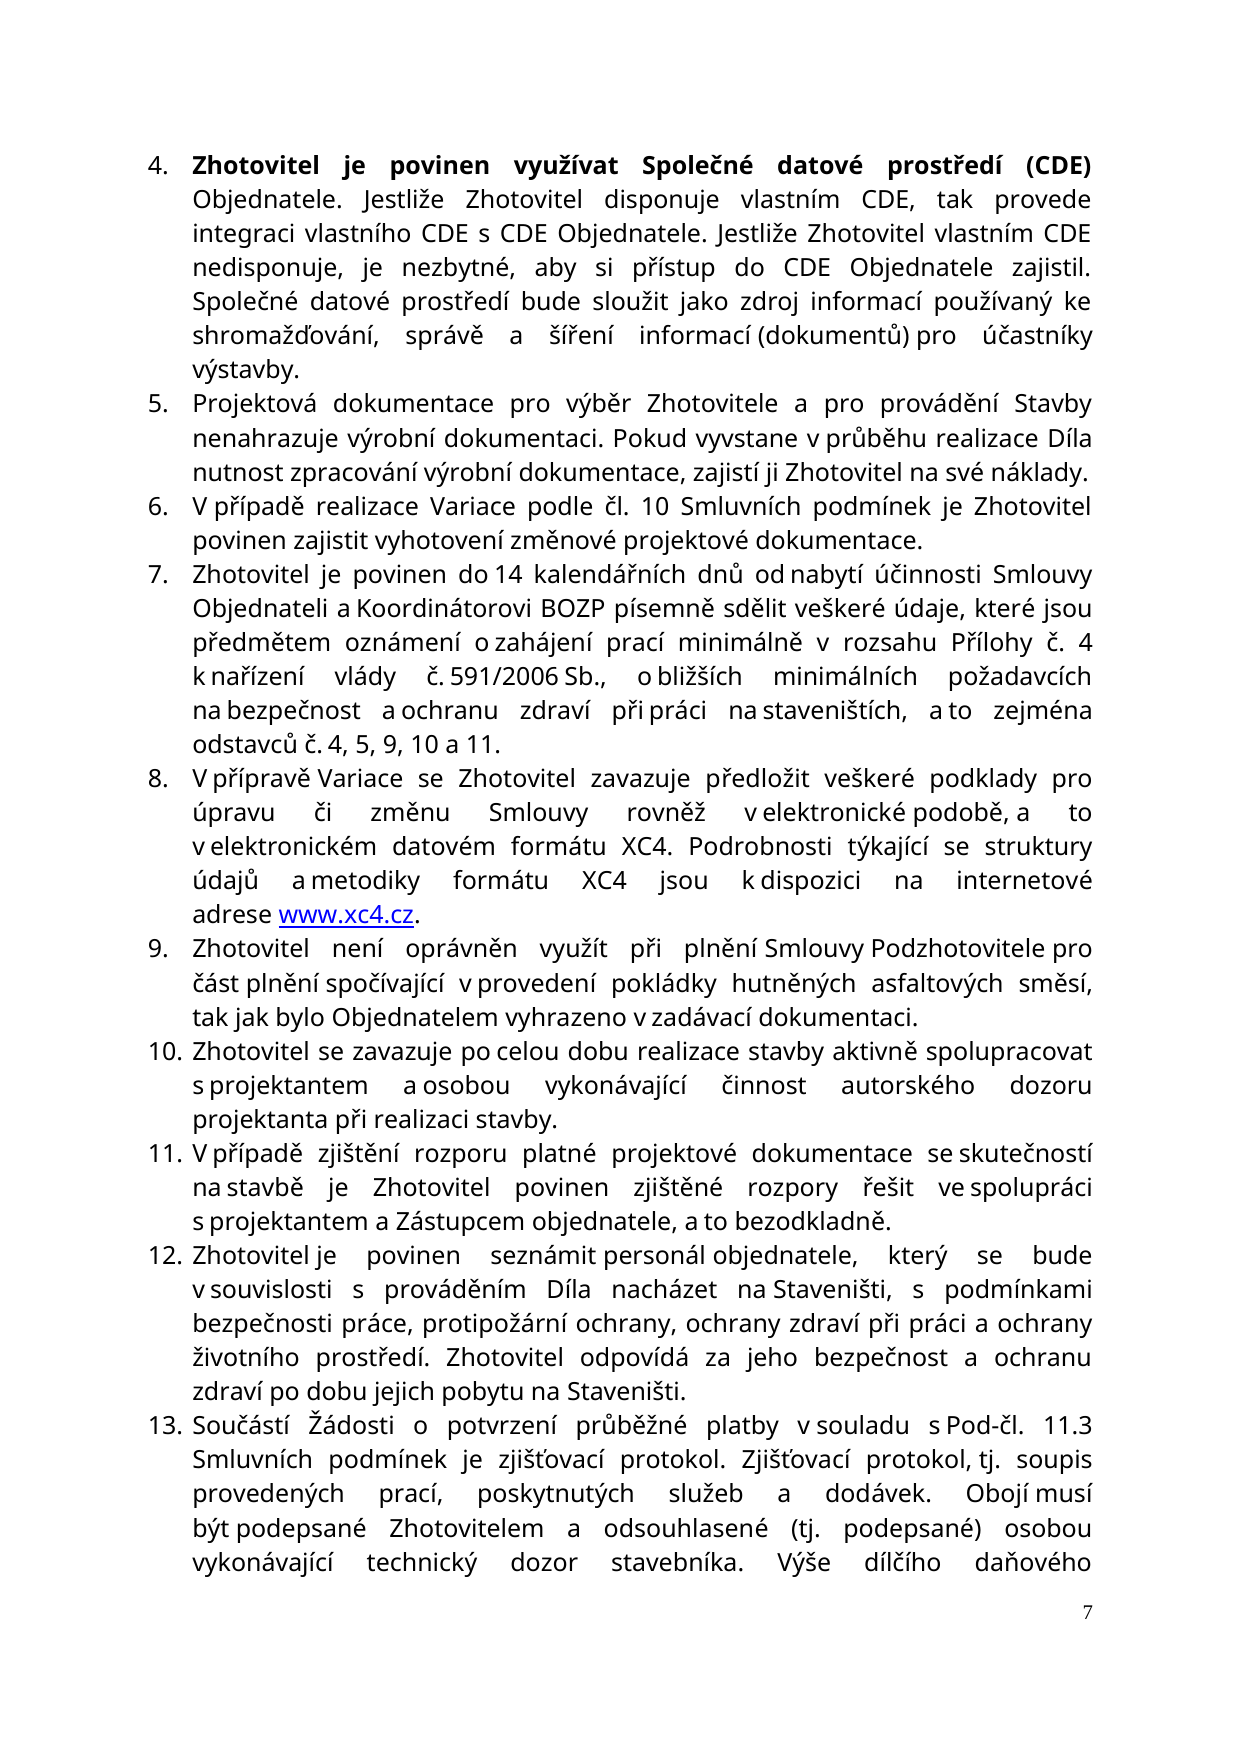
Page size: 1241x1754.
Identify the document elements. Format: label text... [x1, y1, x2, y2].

list V přípravě Variace se Zhotovitel zavazuje předložit veškeré podklady pro úpravu či změnu Smlouvy rovněž v elektronické podobě, a to v elektronickém datovém formátu XC4. Podrobnosti týkající se struktury údajů a metodiky formátu XC4 jsou k dispozici na internetové adrese www.xc4.cz. [148, 761, 1093, 931]
list V případě realizace Variace podle čl. 10 Smluvních podmínek je Zhotovitel povinen zajistit vyhotovení změnové projektové dokumentace. [148, 488, 1093, 556]
list Zhotovitel se zavazuje po celou dobu realizace stavby aktivně spolupracovat s projektantem a osobou vykonávající činnost autorského dozoru projektanta při realizaci stavby. [148, 1033, 1093, 1136]
list V případě zjištění rozporu platné projektové dokumentace se skutečností na stavbě je Zhotovitel povinen zjištěné rozpory řešit ve spolupráci s projektantem a Zástupcem objednatele, a to bezodkladně. [148, 1136, 1093, 1238]
list Zhotovitel není oprávněn využít při plnění Smlouvy Podzhotovitele pro část plnění spočívající v provedení pokládky hutněných asfaltových směsí, tak jak bylo Objednatelem vyhrazeno v zadávací dokumentaci. [148, 931, 1093, 1033]
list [148, 1408, 1093, 1578]
list Zhotovitel je povinen využívat Společné datové prostředí (CDE) Objednatele. Jestliže Zhotovitel disponuje vlastním CDE, tak provede integraci vlastního CDE s CDE Objednatele. Jestliže Zhotovitel vlastním CDE nedisponuje, je nezbytné, aby si přístup do CDE Objednatele zajistil. Společné datové prostředí bude sloužit jako zdroj informací používaný ke shromažďování, správě a šíření informací (dokumentů) pro účastníky výstavby. [148, 148, 1093, 386]
list Zhotovitel je povinen do 14 kalendářních dnů od nabytí účinnosti Smlouvy Objednateli a Koordinátorovi BOZP písemně sdělit veškeré údaje, které jsou předmětem oznámení o zahájení prací minimálně v rozsahu Přílohy č. 4 k nařízení vlády č. 591/2006 Sb., o bližších minimálních požadavcích na bezpečnost a ochranu zdraví při práci na staveništích, a to zejména odstavců č. 4, 5, 9, 10 a 11. [148, 556, 1093, 761]
list Zhotovitel je povinen seznámit personál objednatele, který se bude v souvislosti s prováděním Díla nacházet na Staveništi, s podmínkami bezpečnosti práce, protipožární ochrany, ochrany zdraví při práci a ochrany životního prostředí. Zhotovitel odpovídá za jeho bezpečnost a ochranu zdraví po dobu jejich pobytu na Staveništi. [148, 1238, 1093, 1408]
list Projektová dokumentace pro výběr Zhotovitele a pro provádění Stavby nenahrazuje výrobní dokumentaci. Pokud vyvstane v průběhu realizace Díla nutnost zpracování výrobní dokumentace, zajistí ji Zhotovitel na své náklady. [148, 386, 1093, 488]
